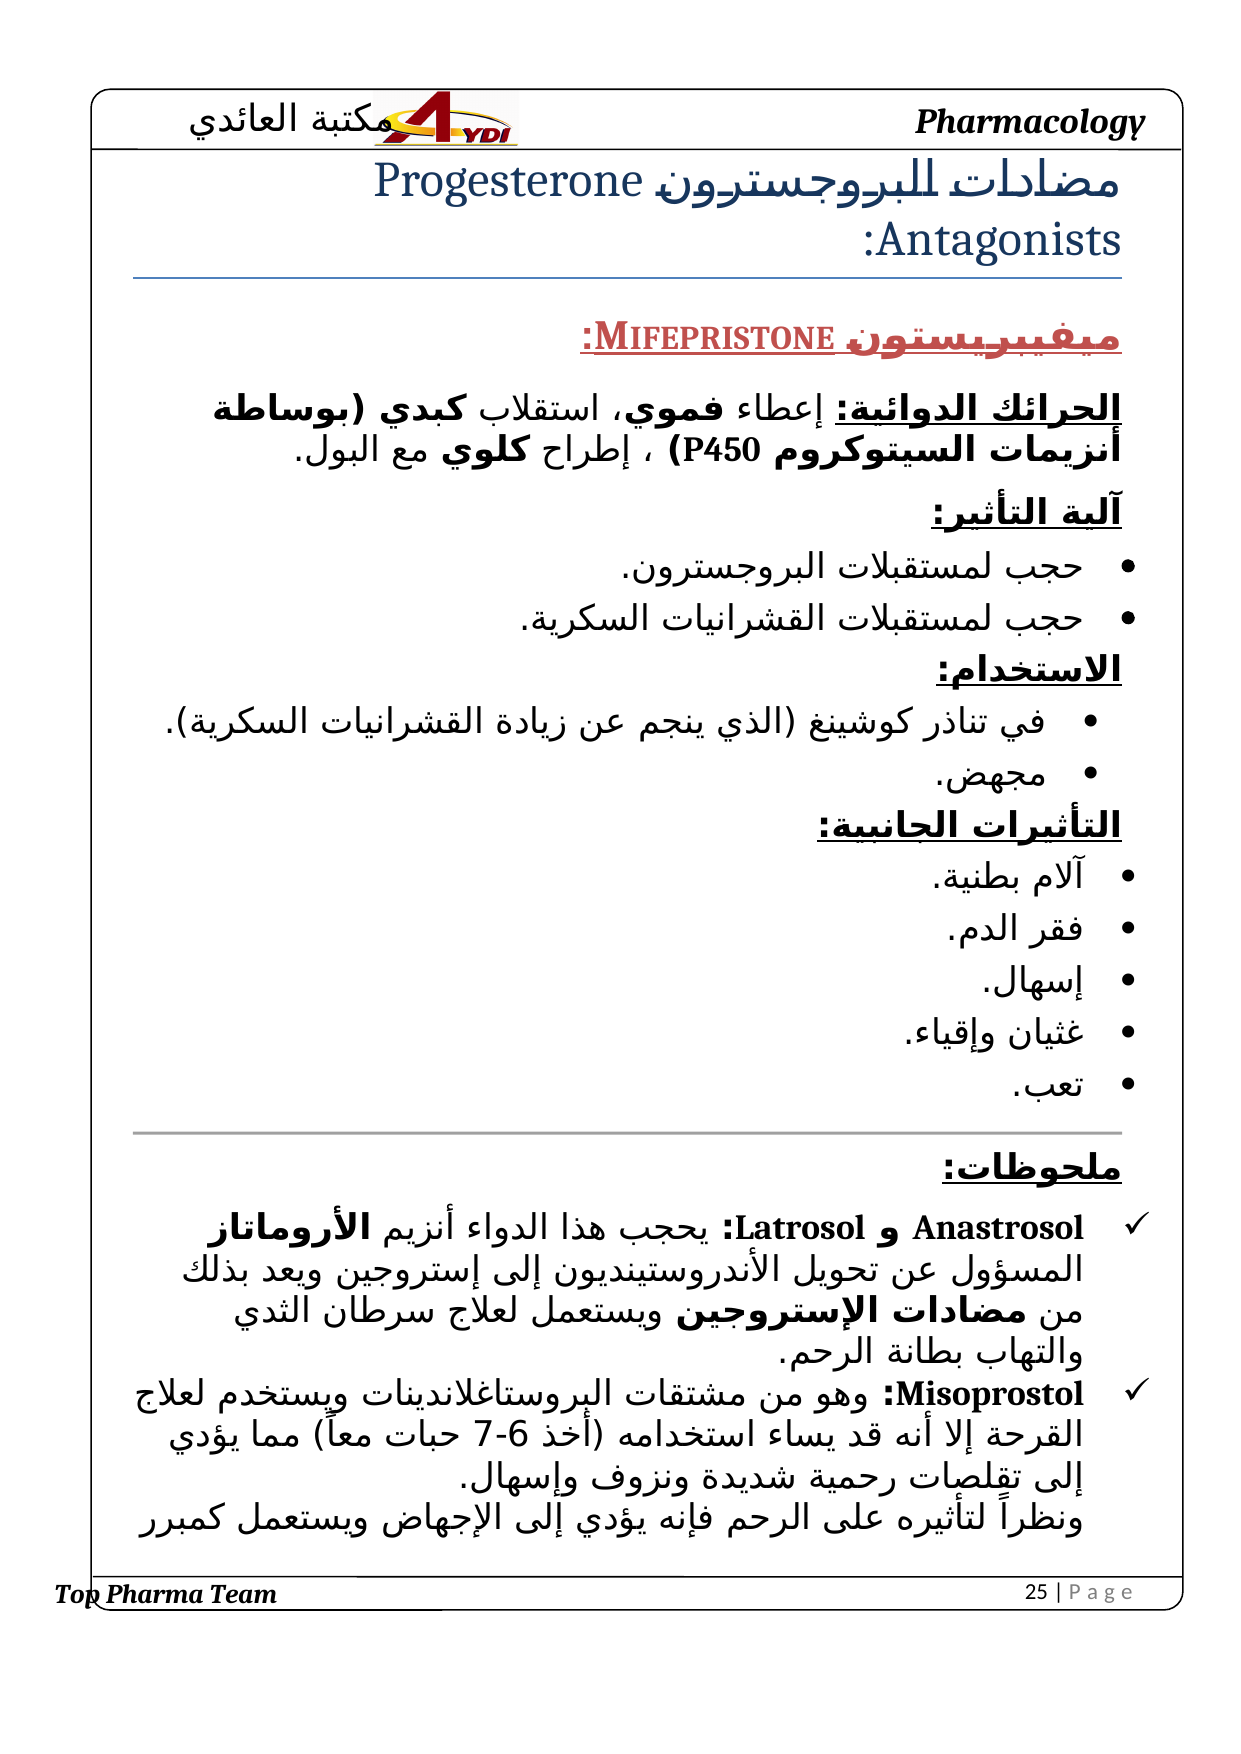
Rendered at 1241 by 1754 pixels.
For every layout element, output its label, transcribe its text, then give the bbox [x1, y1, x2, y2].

list في تناذر كوشينغ (الذي ينجم عن زيادة القشرانيات السكرية). [402, 709, 905, 740]
text ملحوظات: [133, 1155, 1089, 1186]
list في تناذر كوشينغ (الذي ينجم عن زيادة القشرانيات السكرية). [133, 709, 246, 740]
list إسهال. [1025, 968, 1122, 999]
text التأثيرات الجانبية: [133, 812, 1122, 843]
list حجب لمستقبلات القشرانيات السكرية. [569, 605, 809, 636]
list حجب لمستقبلات البروجسترون. [785, 554, 1122, 584]
text ملحوظات: [1056, 1155, 1122, 1182]
text ميفيبريستون Mifepristone: [133, 310, 1122, 359]
list حجب لمستقبلات البروجسترون. [133, 554, 809, 584]
text الاستخدام: [133, 657, 1122, 688]
list تعب. [133, 1071, 1122, 1102]
list في تناذر كوشينغ (الذي ينجم عن زيادة القشرانيات السكرية). [887, 709, 1085, 740]
list حجب لمستقبلات القشرانيات السكرية. [746, 605, 1122, 636]
list في تناذر كوشينغ (الذي ينجم عن زيادة القشرانيات السكرية). [226, 709, 467, 740]
list فقر الدم. [133, 916, 1122, 947]
picture [372, 91, 520, 148]
text آلية التأثير: [133, 492, 1122, 533]
list Anastrosol و Latrosol: يحجب هذا الدواء أنزيم الأروماتاز المسؤول عن تحويل الأندروستينديون إلى إستروجين ويعد بذلك من مضادات الإستروجين ويستعمل لعلاج سرطان الثدي والتهاب بطانة الرحم. [133, 1207, 1122, 1372]
list آلام بطنية. [133, 864, 1122, 895]
title مضادات البروجسترون Progesterone Antagonists: [133, 150, 1122, 277]
list غثيان وإقياء. [133, 1019, 1122, 1051]
list حجب لمستقبلات القشرانيات السكرية. [133, 605, 589, 636]
list إسهال. [133, 968, 1034, 999]
text الحرائك الدوائية: إعطاء فموي، استقلاب كبدي (بوساطة أنزيمات السيتوكروم P450) ، إطراح كلوي مع البول. [133, 388, 1122, 471]
list مجهض. [133, 761, 1085, 792]
